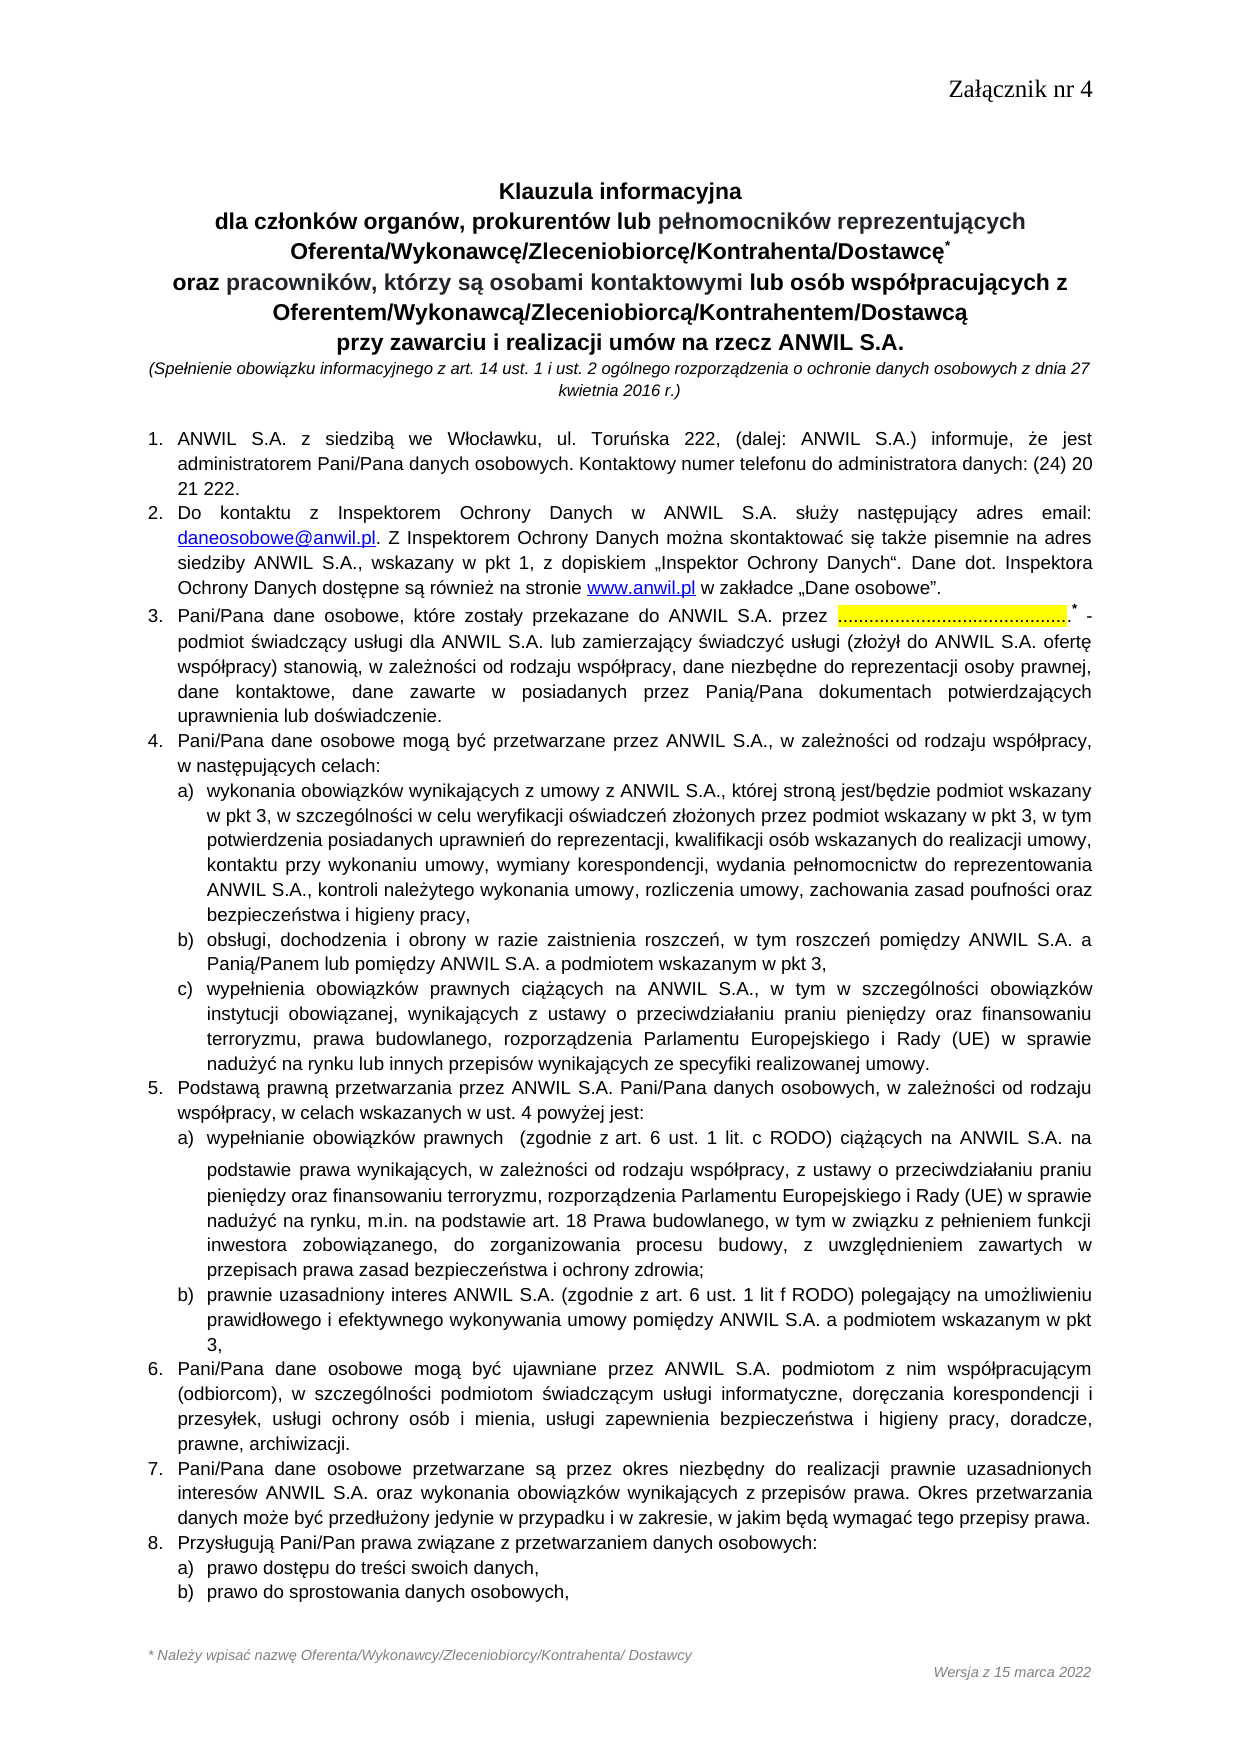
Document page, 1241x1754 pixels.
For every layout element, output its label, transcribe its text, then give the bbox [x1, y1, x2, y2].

text Klauzula informacyjna [148, 178, 1093, 204]
list prawo do sprostowania danych osobowych, [177, 1581, 1093, 1603]
list wypełnienia obowiązków prawnych ciążących na ANWIL S.A., w tym w szczególności obowiązków instytucji obowiązanej, wynikających z ustawy o przeciwdziałaniu praniu pieniędzy oraz finansowaniu terroryzmu, prawa budowlanego, rozporządzenia Parlamentu Europejskiego i Rady (UE) w sprawie nadużyć na rynku lub innych przepisów wynikających ze specyfiki realizowanej umowy. [177, 978, 1093, 1074]
list Przysługują Pani/Pan prawa związane z przetwarzaniem danych osobowych: [148, 1532, 1093, 1553]
list Do kontaktu z Inspektorem Ochrony Danych w ANWIL S.A. służy następujący adres email: daneosobowe@anwil.pl. Z Inspektorem Ochrony Danych można skontaktować się także pisemnie na adres siedziby ANWIL S.A., wskazany w pkt 1, z dopiskiem „Inspektor Ochrony Danych“. Dane dot. Inspektora Ochrony Danych dostępne są również na stronie www.anwil.pl w zakładce „Dane osobowe”. [148, 502, 1093, 598]
list prawnie uzasadniony interes ANWIL S.A. (zgodnie z art. 6 ust. 1 lit f RODO) polegający na umożliwieniu prawidłowego i efektywnego wykonywania umowy pomiędzy ANWIL S.A. a podmiotem wskazanym w pkt 3, [177, 1284, 1093, 1355]
list ANWIL S.A. z siedzibą we Włocławku, ul. Toruńska 222, (dalej: ANWIL S.A.) informuje, że jest administratorem Pani/Pana danych osobowych. Kontaktowy numer telefonu do administratora danych: (24) 20 21 222. [148, 428, 1093, 499]
list Podstawą prawną przetwarzania przez ANWIL S.A. Pani/Pana danych osobowych, w zależności od rodzaju współpracy, w celach wskazanych w ust. 4 powyżej jest: [148, 1077, 1093, 1123]
list Pani/Pana dane osobowe, które zostały przekazane do ANWIL S.A. przez .............................................* - podmiot świadczący usługi dla ANWIL S.A. lub zamierzający świadczyć usługi (złożył do ANWIL S.A. ofertę współpracy) stanowią, w zależności od rodzaju współpracy, dane niezbędne do reprezentacji osoby prawnej, dane kontaktowe, dane zawarte w posiadanych przez Panią/Pana dokumentach potwierdzających uprawnienia lub doświadczenie. [148, 601, 1093, 727]
list Pani/Pana dane osobowe przetwarzane są przez okres niezbędny do realizacji prawnie uzasadnionych interesów ANWIL S.A. oraz wykonania obowiązków wynikających z przepisów prawa. Okres przetwarzania danych może być przedłużony jedynie w przypadku i w zakresie, w jakim będą wymagać tego przepisy prawa. [148, 1457, 1093, 1528]
list Pani/Pana dane osobowe mogą być ujawniane przez ANWIL S.A. podmiotom z nim współpracującym (odbiorcom), w szczególności podmiotom świadczącym usługi informatyczne, doręczania korespondencji i przesyłek, usługi ochrony osób i mienia, usługi zapewnienia bezpieczeństwa i higieny pracy, doradcze, prawne, archiwizacji. [148, 1358, 1093, 1454]
text oraz pracowników, którzy są osobami kontaktowymi lub osób współpracujących z Oferentem/Wykonawcą/Zleceniobiorcą/Kontrahentem/Dostawcą [148, 268, 1093, 325]
list prawo dostępu do treści swoich danych, [177, 1556, 1093, 1578]
list Pani/Pana dane osobowe mogą być przetwarzane przez ANWIL S.A., w zależności od rodzaju współpracy, w następujących celach: [148, 730, 1093, 776]
list wypełnianie obowiązków prawnych (zgodnie z art. 6 ust. 1 lit. c RODO) ciążących na ANWIL S.A. na podstawie prawa wynikających, w zależności od rodzaju współpracy, z ustawy o przeciwdziałaniu praniu pieniędzy oraz finansowaniu terroryzmu, rozporządzenia Parlamentu Europejskiego i Rady (UE) w sprawie nadużyć na rynku, m.in. na podstawie art. 18 Prawa budowlanego, w tym w związku z pełnieniem funkcji inwestora zobowiązanego, do zorganizowania procesu budowy, z uwzględnieniem zawartych w przepisach prawa zasad bezpieczeństwa i ochrony zdrowia; [177, 1127, 1093, 1281]
list obsługi, dochodzenia i obrony w razie zaistnienia roszczeń, w tym roszczeń pomiędzy ANWIL S.A. a Panią/Panem lub pomiędzy ANWIL S.A. a podmiotem wskazanym w pkt 3, [177, 928, 1093, 975]
list wykonania obowiązków wynikających z umowy z ANWIL S.A., której stroną jest/będzie podmiot wskazany w pkt 3, w szczególności w celu weryfikacji oświadczeń złożonych przez podmiot wskazany w pkt 3, w tym potwierdzenia posiadanych uprawnień do reprezentacji, kwalifikacji osób wskazanych do realizacji umowy, kontaktu przy wykonaniu umowy, wymiany korespondencji, wydania pełnomocnictw do reprezentowania ANWIL S.A., kontroli należytego wykonania umowy, rozliczenia umowy, zachowania zasad poufności oraz bezpieczeństwa i higieny pracy, [177, 780, 1093, 925]
text przy zawarciu i realizacji umów na rzecz ANWIL S.A. [148, 329, 1093, 355]
text (Spełnienie obowiązku informacyjnego z art. 14 ust. 1 i ust. 2 ogólnego rozporządzenia o ochronie danych osobowych z dnia 27 kwietnia 2016 r.) [148, 359, 1093, 400]
text dla członków organów, prokurentów lub pełnomocników reprezentujących Oferenta/Wykonawcę/Zleceniobiorcę/Kontrahenta/Dostawcę* [148, 208, 1093, 264]
